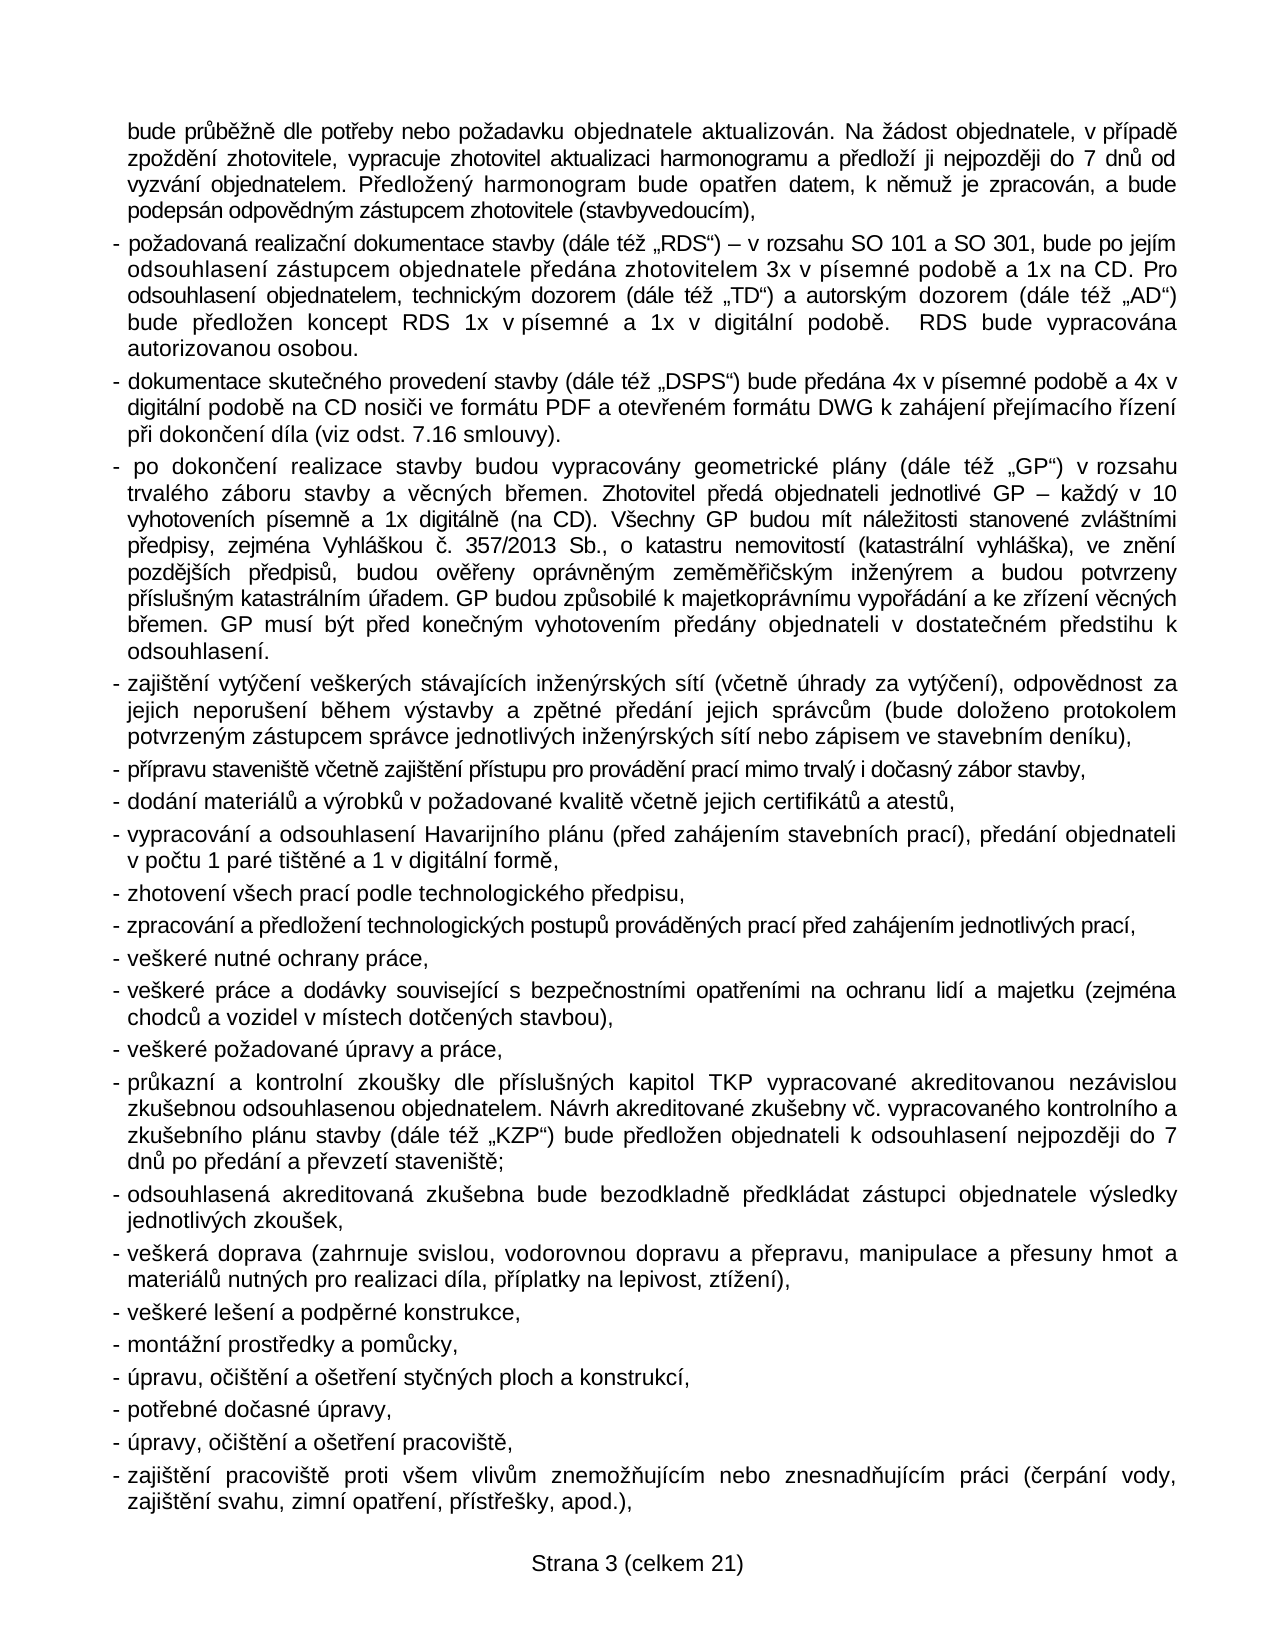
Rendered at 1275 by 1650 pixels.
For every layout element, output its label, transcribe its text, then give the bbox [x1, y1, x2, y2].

text - dodání materiálů a výrobků v požadované kvalitě včetně jejich certifikátů a atestů, [112, 788, 1177, 814]
text - zpracování a předložení technologických postupů prováděných prací před zahájením jednotlivých prací, [112, 912, 1177, 939]
text - veškeré práce a dodávky související s bezpečnostními opatřeními na ochranu lidí a majetku (zejména chodců a vozidel v místech dotčených stavbou), [112, 977, 1177, 1030]
text - úpravu, očištění a ošetření styčných ploch a konstrukcí, [112, 1364, 1177, 1390]
text - veškeré požadované úpravy a práce, [112, 1036, 1177, 1063]
text - potřebné dočasné úpravy, [112, 1396, 1177, 1423]
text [112, 118, 1177, 223]
text - veškeré nutné ochrany práce, [112, 945, 1177, 971]
text - dokumentace skutečného provedení stavby (dále též „DSPS“) bude předána 4x v písemné podobě a 4x v digitální podobě na CD nosiči ve formátu PDF a otevřeném formátu DWG k zahájení přejímacího řízení při dokončení díla (viz odst. 7.16 smlouvy). [112, 368, 1177, 447]
text - po dokončení realizace stavby budou vypracovány geometrické plány (dále též „GP“) v rozsahu trvalého záboru stavby a věcných břemen. Zhotovitel předá objednateli jednotlivé GP – každý v 10 vyhotoveních písemně a 1x digitálně (na CD). Všechny GP budou mít náležitosti stanovené zvláštními předpisy, zejména Vyhláškou č. 357/2013 Sb., o katastru nemovitostí (katastrální vyhláška), ve znění pozdějších předpisů, budou ověřeny oprávněným zeměměřičským inženýrem a budou potvrzeny příslušným katastrálním úřadem. GP budou způsobilé k majetkoprávnímu vypořádání a ke zřízení věcných břemen. GP musí být před konečným vyhotovením předány objednateli v dostatečném předstihu k odsouhlasení. [112, 453, 1177, 664]
text - veškerá doprava (zahrnuje svislou, vodorovnou dopravu a přepravu, manipulace a přesuny hmot a materiálů nutných pro realizaci díla, příplatky na lepivost, ztížení), [112, 1240, 1177, 1292]
text - veškeré lešení a podpěrné konstrukce, [112, 1299, 1177, 1325]
text - zhotovení všech prací podle technologického předpisu, [112, 880, 1177, 906]
text - zajištění pracoviště proti všem vlivům znemožňujícím nebo znesnadňujícím práci (čerpání vody, zajištění svahu, zimní opatření, přístřešky, apod.), [112, 1462, 1177, 1514]
text - úpravy, očištění a ošetření pracoviště, [112, 1429, 1177, 1455]
text - montážní prostředky a pomůcky, [112, 1331, 1177, 1358]
text - zajištění vytýčení veškerých stávajících inženýrských sítí (včetně úhrady za vytýčení), odpovědnost za jejich neporušení během výstavby a zpětné předání jejich správcům (bude doloženo protokolem potvrzeným zástupcem správce jednotlivých inženýrských sítí nebo zápisem ve stavebním deníku), [112, 670, 1177, 749]
text - vypracování a odsouhlasení Havarijního plánu (před zahájením stavebních prací), předání objednateli v počtu 1 paré tištěné a 1 v digitální formě, [112, 821, 1177, 873]
text - přípravu staveniště včetně zajištění přístupu pro provádění prací mimo trvalý i dočasný zábor stavby, [112, 756, 1177, 782]
text - odsouhlasená akreditovaná zkušebna bude bezodkladně předkládat zástupci objednatele výsledky jednotlivých zkoušek, [112, 1181, 1177, 1233]
text - průkazní a kontrolní zkoušky dle příslušných kapitol TKP vypracované akreditovanou nezávislou zkušebnou odsouhlasenou objednatelem. Návrh akreditované zkušebny vč. vypracovaného kontrolního a zkušebního plánu stavby (dále též „KZP“) bude předložen objednateli k odsouhlasení nejpozději do 7 dnů po předání a převzetí staveniště; [112, 1069, 1177, 1174]
text - požadovaná realizační dokumentace stavby (dále též „RDS“) – v rozsahu SO 101 a SO 301, bude po jejím odsouhlasení zástupcem objednatele předána zhotovitelem 3x v písemné podobě a 1x na CD. Pro odsouhlasení objednatelem, technickým dozorem (dále též „TD“) a autorským dozorem (dále též „AD“) bude předložen koncept RDS 1x v písemné a 1x v digitální podobě. RDS bude vypracována autorizovanou osobou. [112, 230, 1177, 362]
